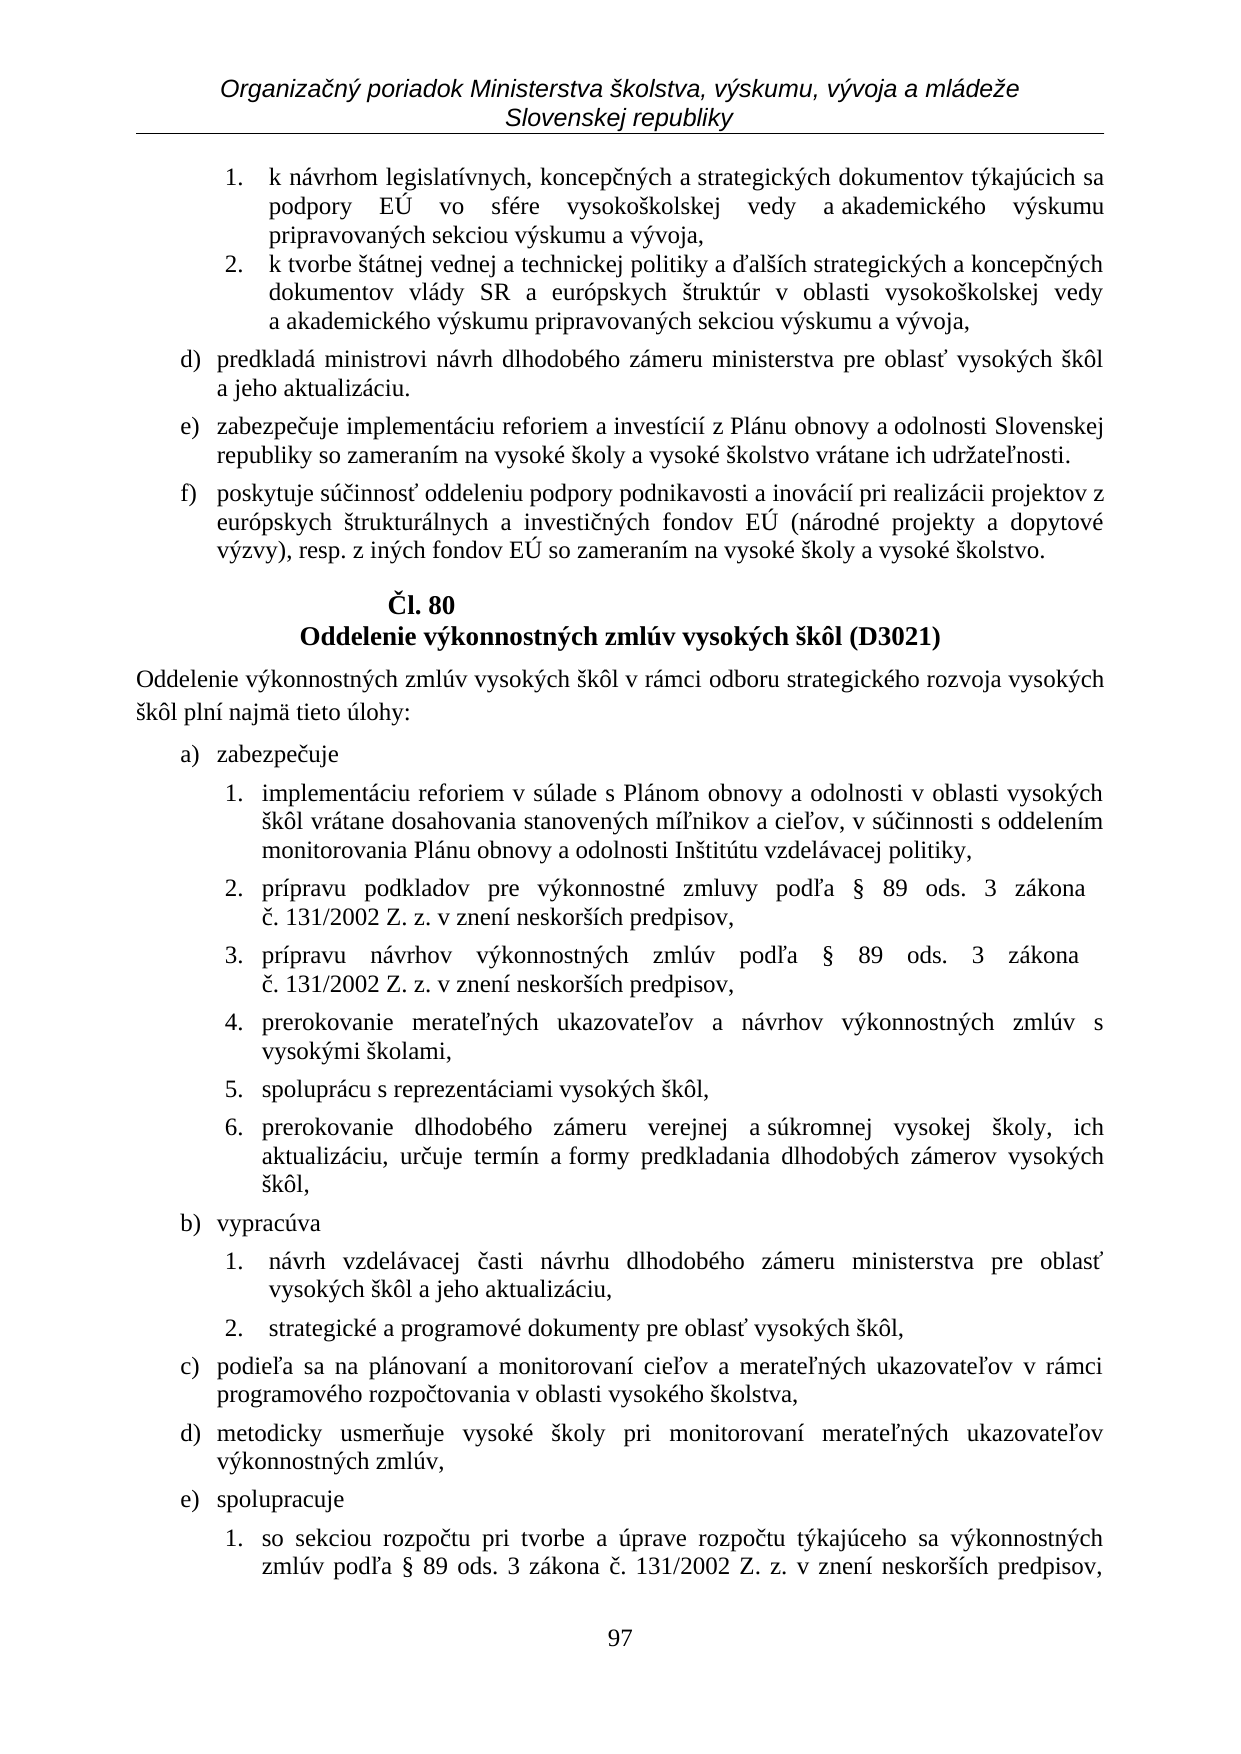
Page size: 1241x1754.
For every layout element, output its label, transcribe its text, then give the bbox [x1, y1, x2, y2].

list k tvorbe štátnej vednej a technickej politiky a ďalších strategických a koncepčných dokumentov vlády SR a európskych štruktúr v oblasti vysokoškolskej vedy a akademického výskumu pripravovaných sekciou výskumu a vývoja, [224, 249, 1104, 335]
list prípravu podkladov pre výkonnostné zmluvy podľa § 89 ods. 3 zákona č. 131/2002 Z. z. v znení neskorších predpisov, [224, 873, 1104, 931]
list strategické a programové dokumenty pre oblasť vysokých škôl, [224, 1313, 1104, 1341]
text Oddelenie výkonnostných zmlúv vysokých škôl v rámci odboru strategického rozvoja vysokých škôl plní najmä tieto úlohy: [136, 664, 1104, 726]
list implementáciu reforiem v súlade s Plánom obnovy a odolnosti v oblasti vysokých škôl vrátane dosahovania stanovených míľnikov a cieľov, v súčinnosti s oddelením monitorovania Plánu obnovy a odolnosti Inštitútu vzdelávacej politiky, [224, 778, 1104, 864]
list podieľa sa na plánovaní a monitorovaní cieľov a merateľných ukazovateľov v rámci programového rozpočtovania v oblasti vysokého školstva, [180, 1351, 1104, 1408]
list prerokovanie merateľných ukazovateľov a návrhov výkonnostných zmlúv s vysokými školami, [224, 1007, 1104, 1064]
list spoluprácu s reprezentáciami vysokých škôl, [224, 1074, 1104, 1103]
list prerokovanie dlhodobého zámeru verejnej a súkromnej vysokej školy, ich aktualizáciu, určuje termín a formy predkladania dlhodobých zámerov vysokých škôl, [224, 1112, 1104, 1198]
list zabezpečuje implementáciu reforiem a investícií z Plánu obnovy a odolnosti Slovenskej republiky so zameraním na vysoké školy a vysoké školstvo vrátane ich udržateľnosti. [180, 411, 1104, 469]
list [224, 1523, 1104, 1580]
list prípravu návrhov výkonnostných zmlúv podľa § 89 ods. 3 zákona č. 131/2002 Z. z. v znení neskorších predpisov, [224, 940, 1104, 998]
list k návrhom legislatívnych, koncepčných a strategických dokumentov týkajúcich sa podpory EÚ vo sfére vysokoškolskej vedy a akademického výskumu pripravovaných sekciou výskumu a vývoja, [224, 162, 1104, 249]
list spolupracuje [180, 1484, 1104, 1513]
list návrh vzdelávacej časti návrhu dlhodobého zámeru ministerstva pre oblasť vysokých škôl a jeho aktualizáciu, [224, 1246, 1104, 1303]
list vypracúva [180, 1208, 1104, 1236]
list metodicky usmerňuje vysoké školy pri monitorovaní merateľných ukazovateľov výkonnostných zmlúv, [180, 1418, 1104, 1475]
subtitle Oddelenie výkonnostných zmlúv vysokých škôl (D3021) [136, 589, 1104, 652]
list poskytuje súčinnosť oddeleniu podpory podnikavosti a inovácií pri realizácii projektov z európskych štrukturálnych a investičných fondov EÚ (národné projekty a dopytové výzvy), resp. z iných fondov EÚ so zameraním na vysoké školy a vysoké školstvo. [180, 478, 1104, 564]
list zabezpečuje [180, 739, 1104, 768]
list predkladá ministrovi návrh dlhodobého zámeru ministerstva pre oblasť vysokých škôl a jeho aktualizáciu. [180, 344, 1104, 402]
